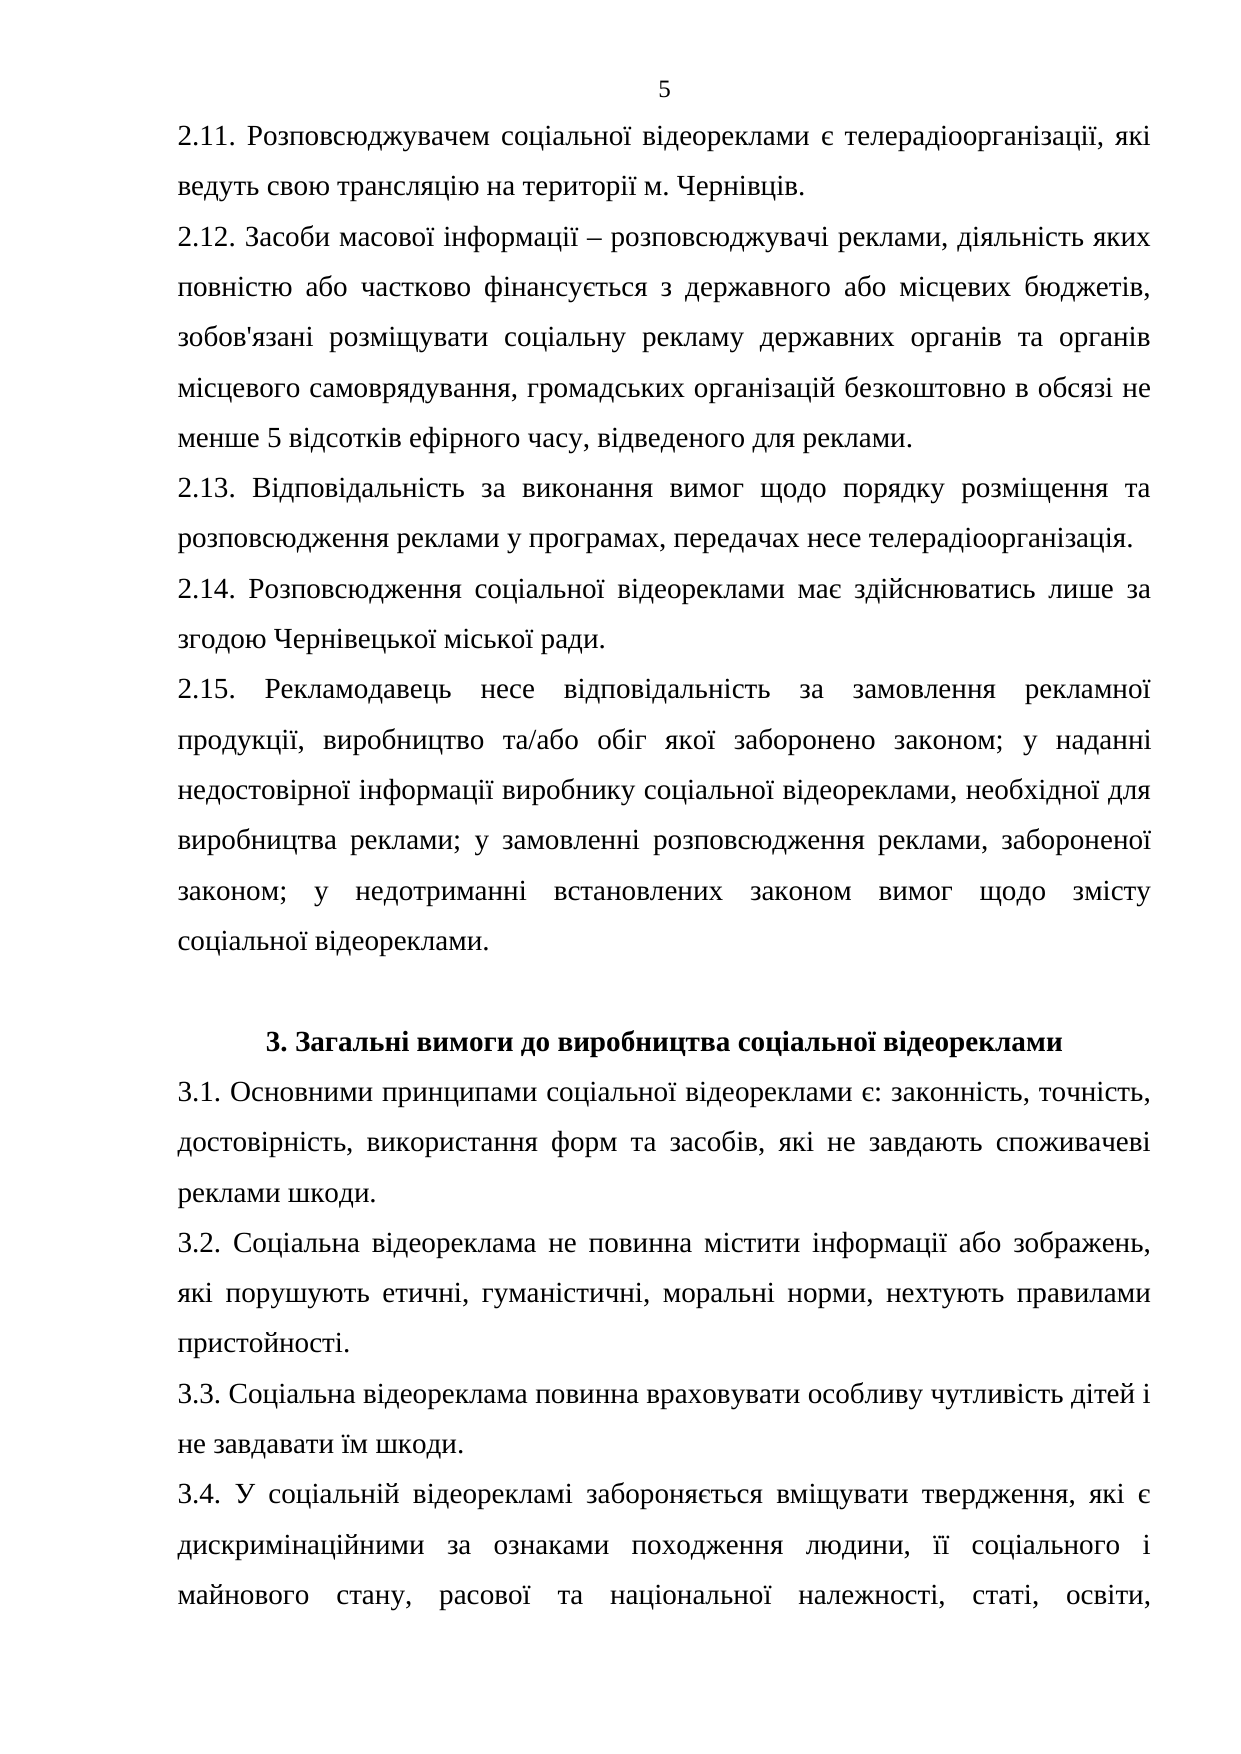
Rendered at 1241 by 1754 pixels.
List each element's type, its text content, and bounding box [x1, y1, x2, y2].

text 2.14. Розповсюдження соціальної відеореклами має здійснюватись лише за згодою Чернівецької міської ради. [177, 571, 1152, 655]
text 2.15. Рекламодавець несе відповідальність за замовлення рекламної продукції, виробництво та/або обіг якої заборонено законом; у наданні недостовірної інформації виробнику соціальної відеореклами, необхідної для виробництва реклами; у замовленні розповсюдження реклами, забороненої законом; у недотриманні встановлених законом вимог щодо змісту соціальної відеореклами. [177, 672, 1152, 957]
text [177, 1477, 1152, 1611]
text 2.13. Відповідальність за виконання вимог щодо порядку розміщення та розповсюдження реклами у програмах, передачах несе телерадіоорганізація. [177, 470, 1152, 554]
text 2.12. Засоби масової інформації – розповсюджувачі реклами, діяльність яких повністю або частково фінансується з державного або місцевих бюджетів, зобов'язані розміщувати соціальну рекламу державних органів та органів місцевого самоврядування, громадських організацій безкоштовно в обсязі не менше 5 відсотків ефірного часу, відведеного для реклами. [177, 219, 1152, 453]
text 3. Загальні вимоги до виробництва соціальної відеореклами [177, 1024, 1152, 1057]
text 3.2. Соціальна відеореклама не повинна містити інформації або зображень, які порушують етичні, гуманістичні, моральні норми, нехтують правилами пристойності. [177, 1225, 1152, 1359]
text 3.3. Соціальна відеореклама повинна враховувати особливу чутливість дітей і не завдавати їм шкоди. [177, 1376, 1152, 1460]
text 3.1. Основними принципами соціальної відеореклами є: законність, точність, достовірність, використання форм та засобів, які не завдають споживачеві реклами шкоди. [177, 1074, 1152, 1208]
text 2.11. Розповсюджувачем соціальної відеореклами є телерадіоорганізації, які ведуть свою трансляцію на території м. Чернівців. [177, 118, 1152, 202]
